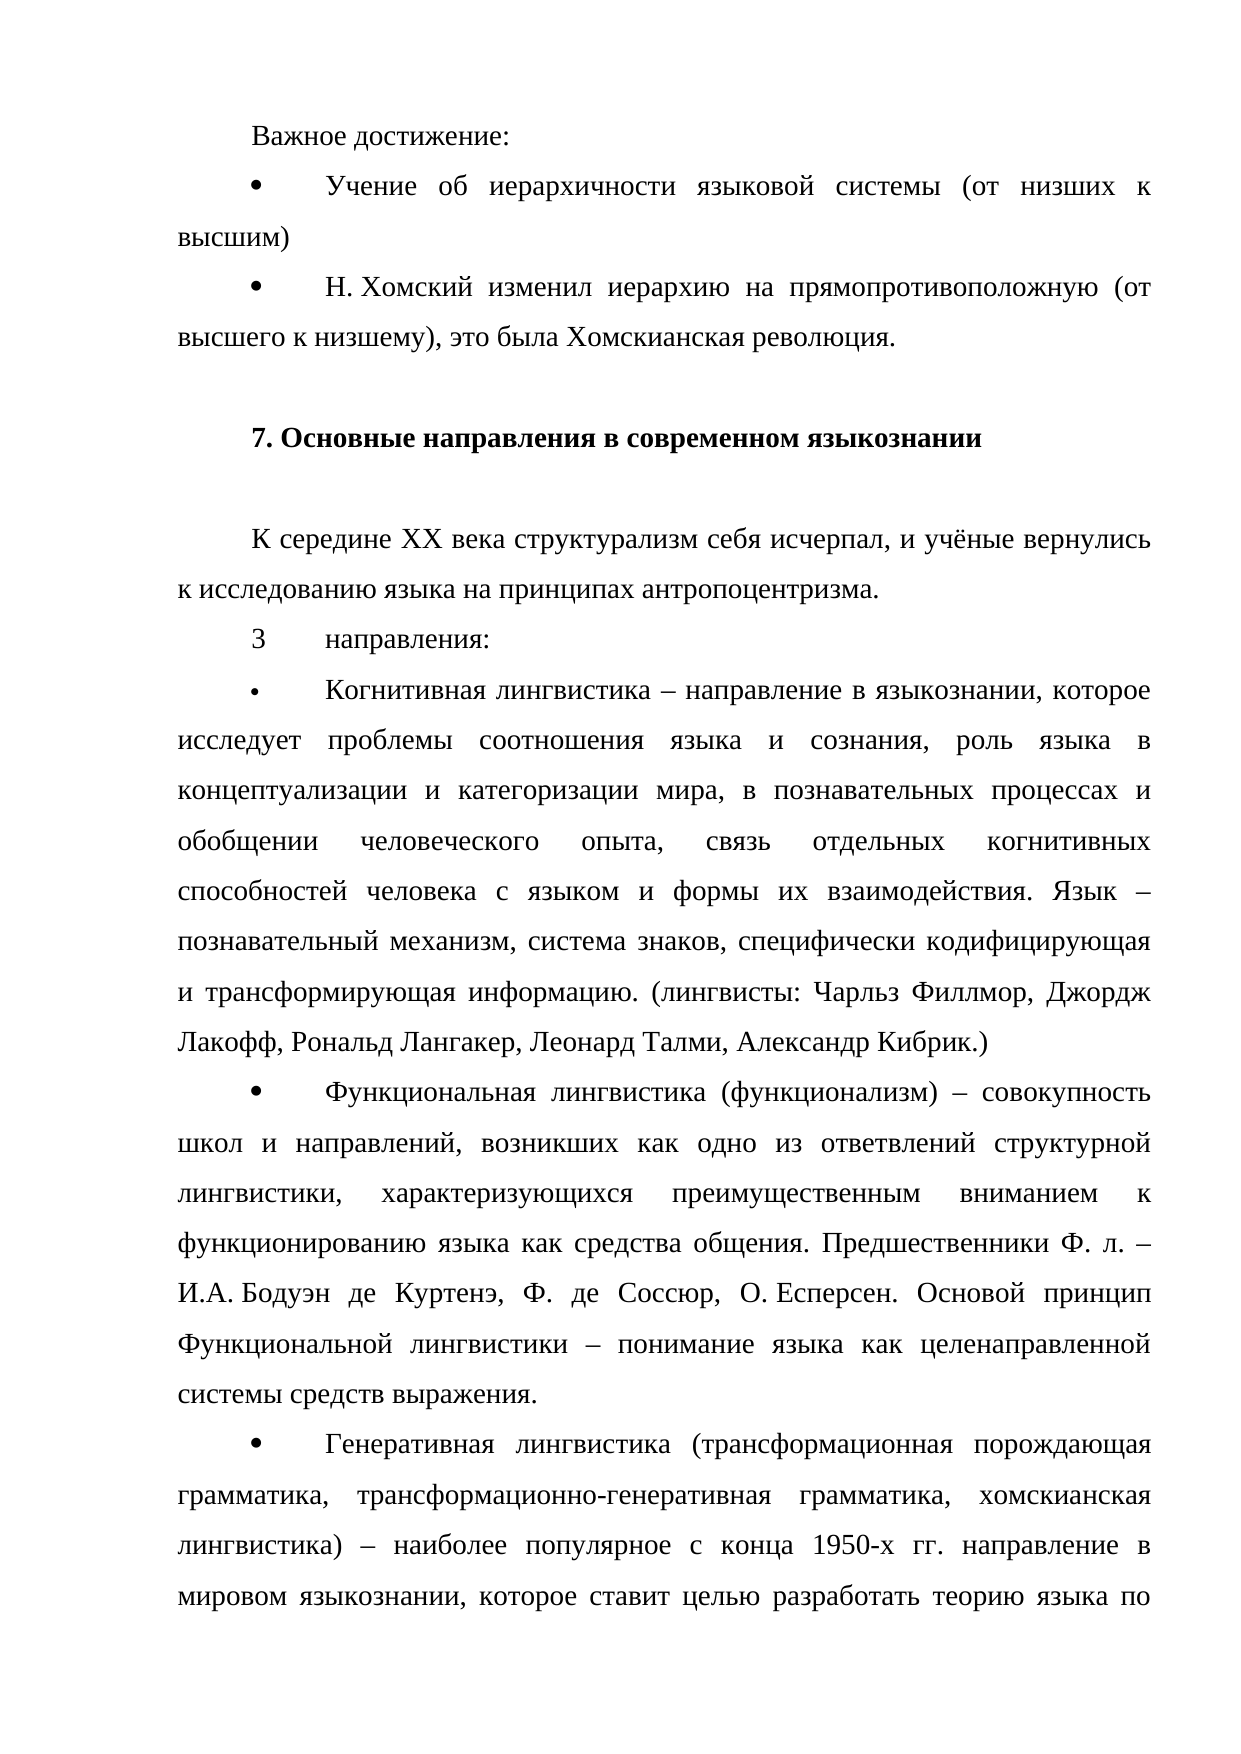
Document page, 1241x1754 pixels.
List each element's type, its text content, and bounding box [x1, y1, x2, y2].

list Учение об иерархичности языковой системы (от низших к высшим) [177, 168, 1152, 252]
text 7. Основные направления в современном языкознании [177, 420, 1152, 454]
list Функциональная лингвистика (функционализм) – совокупность школ и направлений, возникших как одно из ответвлений структурной лингвистики, характеризующихся преимущественным вниманием к функционированию языка как средства общения. Предшественники Ф. л. – И.А. Бодуэн де Куртенэ, Ф. де Соссюр, О. Есперсен. Основой принцип Функциональной лингвистики – понимание языка как целенаправленной системы средств выражения. [177, 1074, 1152, 1410]
list направления: [177, 621, 1152, 655]
list Н. Хомский изменил иерархию на прямопротивоположную (от высшего к низшему), это была Хомскианская революция. [177, 269, 1152, 353]
list Когнитивная лингвистика – направление в языкознании, которое исследует проблемы соотношения языка и сознания, роль языка в концептуализации и категоризации мира, в познавательных процессах и обобщении человеческого опыта, связь отдельных когнитивных способностей человека с языком и формы их взаимодействия. Язык – познавательный механизм, система знаков, специфически кодифицирующая и трансформирующая информацию. (лингвисты: Чарльз Филлмор, Джордж Лакофф, Рональд Лангакер, Леонард Талми, Александр Кибрик.) [177, 672, 1152, 1057]
text Важное достижение: [177, 118, 1152, 152]
text К середине XX века структурализм себя исчерпал, и учёные вернулись к исследованию языка на принципах антропоцентризма. [177, 521, 1152, 605]
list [177, 1427, 1152, 1611]
